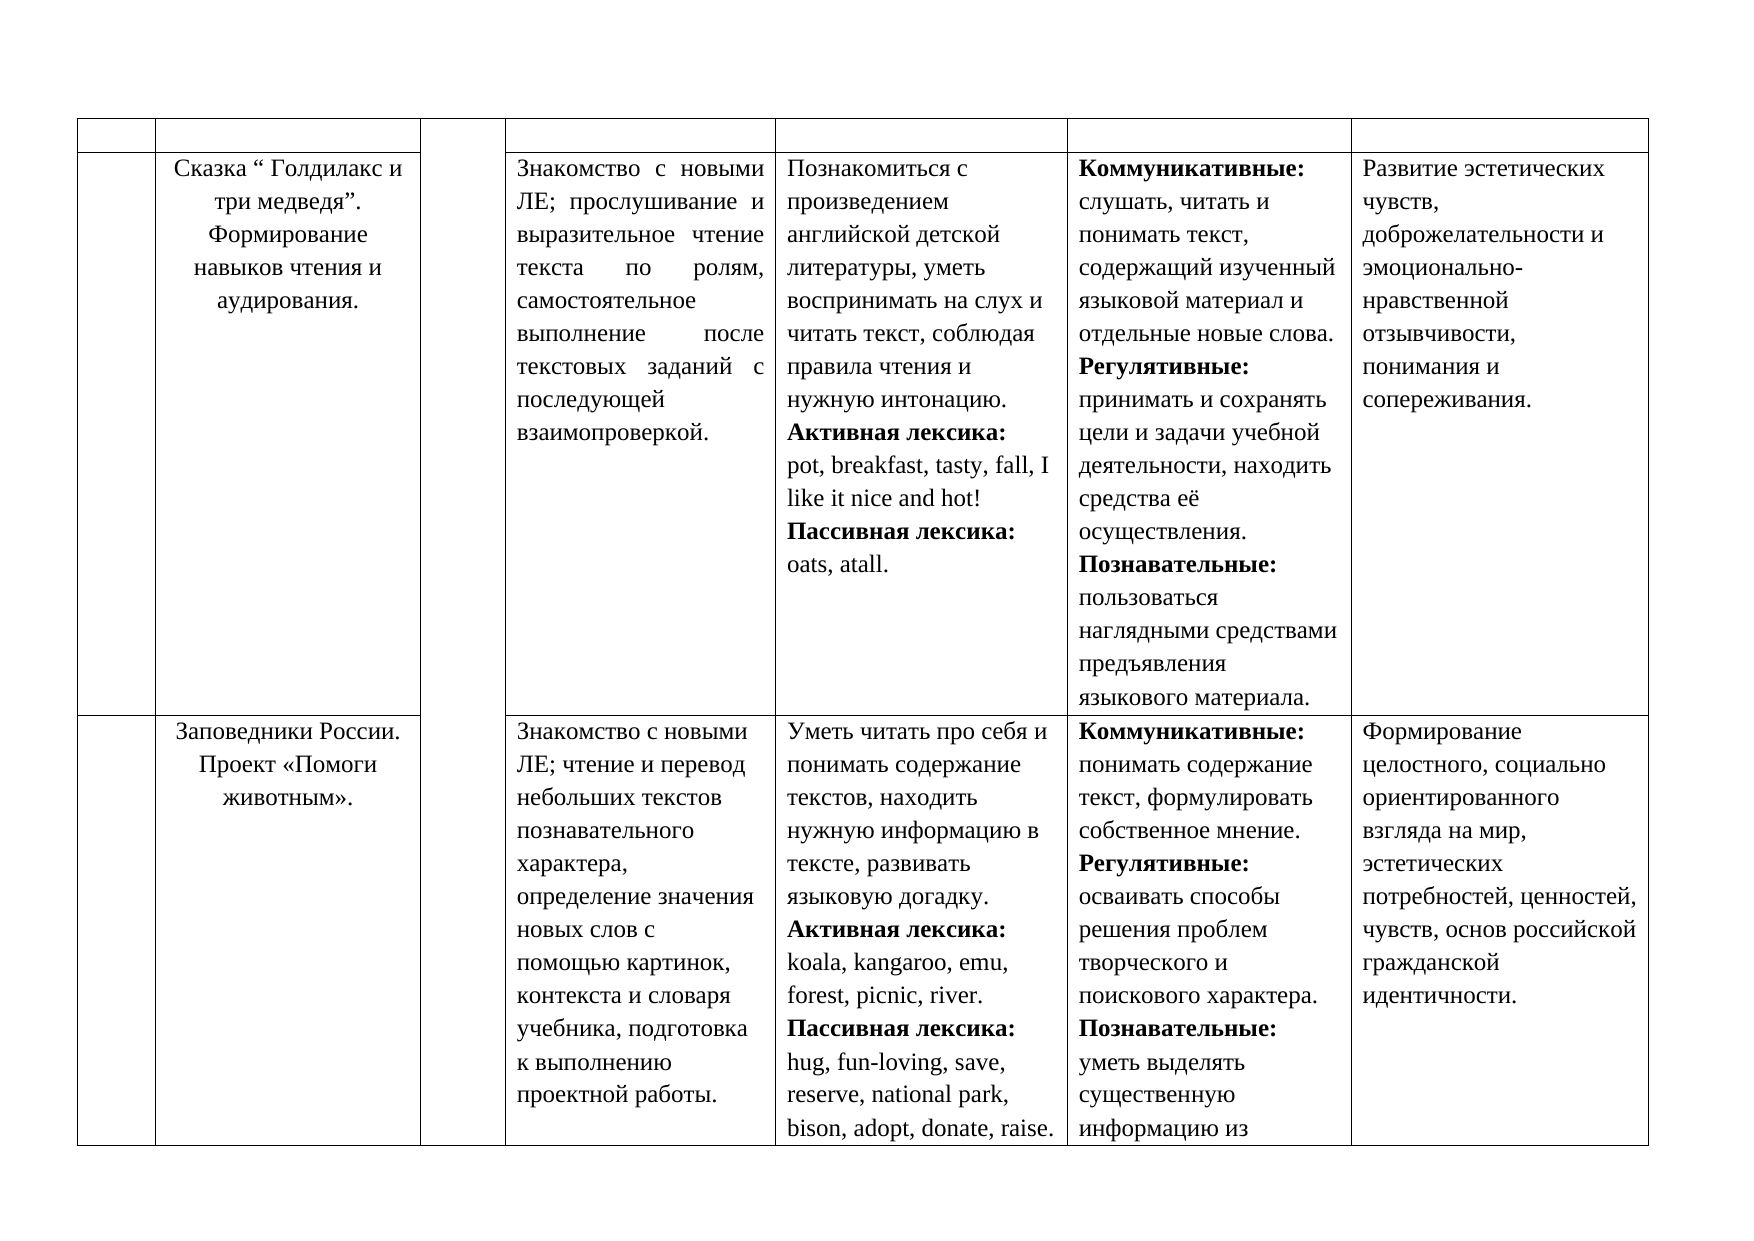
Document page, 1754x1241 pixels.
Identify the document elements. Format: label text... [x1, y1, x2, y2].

table_cell Познакомиться с произведением английской детской литературы, уметь воспринимать на слух и читать текст, соблюдая правила чтения и нужную интонацию. Активная лексика: pot, breakfast, tasty, fall, I like it nice and hot! Пассивная лексика: oats, atall. [776, 153, 1067, 715]
table_cell [78, 119, 155, 152]
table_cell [776, 716, 1067, 1145]
table_cell Развитие эстетических чувств, доброжелательности и эмоционально-нравственной отзывчивости, понимания и сопереживания. [1352, 153, 1648, 715]
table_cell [156, 119, 420, 152]
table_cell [1068, 716, 1351, 1145]
table_cell [78, 716, 155, 1145]
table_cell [1352, 119, 1648, 152]
table_cell Знакомство с новыми ЛЕ; прослушивание и выразительное чтение текста по ролям, самостоятельное выполнение после текстовых заданий с последующей взаимопроверкой. [506, 153, 775, 715]
table_cell Сказка “ Голдилакс и три медведя”. Формирование навыков чтения и аудирования. [156, 153, 420, 715]
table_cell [1068, 119, 1351, 152]
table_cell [506, 716, 775, 1145]
table_cell [78, 153, 155, 715]
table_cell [1352, 716, 1648, 1145]
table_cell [156, 716, 420, 1145]
table_cell Коммуникативные: слушать, читать и понимать текст, содержащий изученный языковой материал и отдельные новые слова. Регулятивные: принимать и сохранять цели и задачи учебной деятельности, находить средства её осуществления. Познавательные: пользоваться наглядными средствами предъявления языкового материала. [1068, 153, 1351, 715]
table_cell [506, 119, 775, 152]
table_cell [776, 119, 1067, 152]
